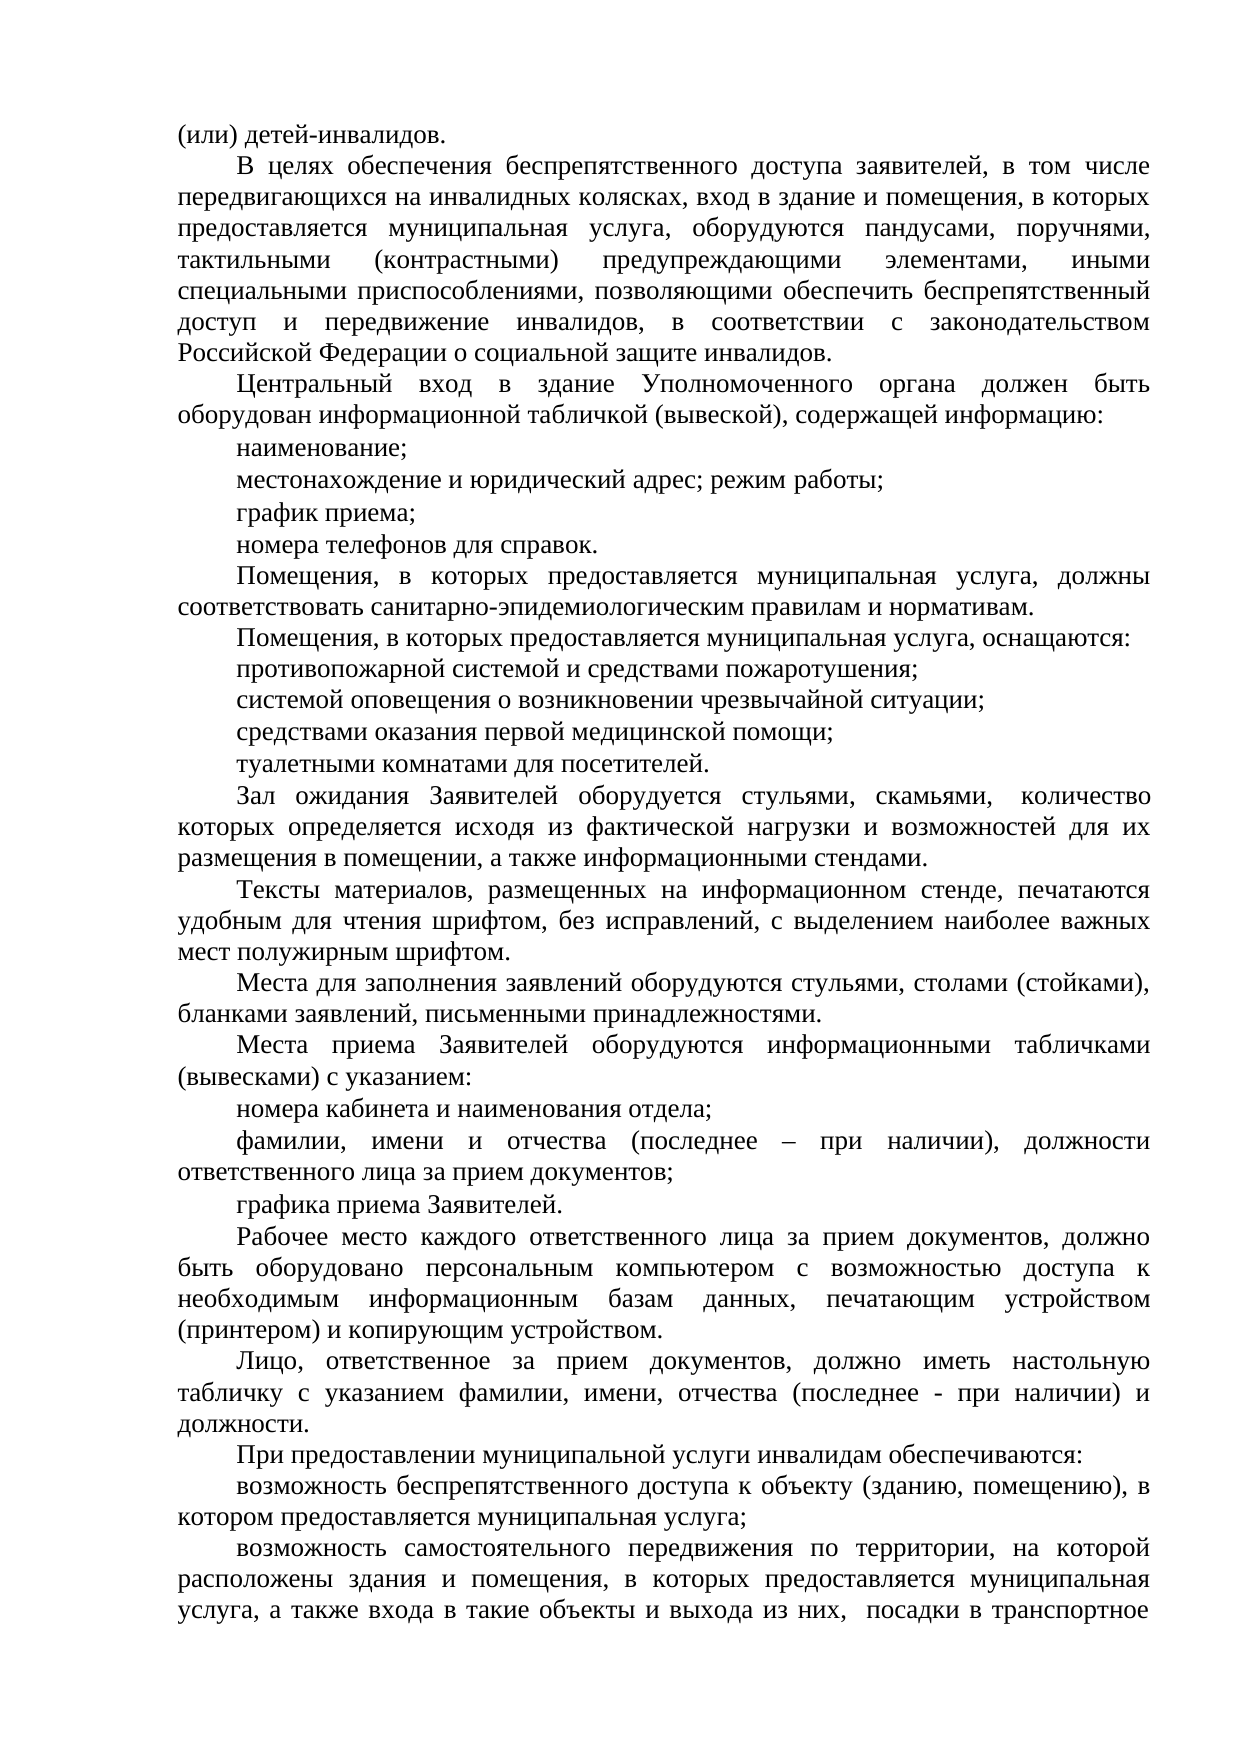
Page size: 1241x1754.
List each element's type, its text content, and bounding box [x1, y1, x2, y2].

text номера телефонов для справок. [177, 528, 1151, 559]
text Помещения, в которых предоставляется муниципальная услуга, оснащаются: [177, 621, 1151, 652]
text Рабочее место каждого ответственного лица за прием документов, должно быть оборудовано персональным компьютером с возможностью доступа к необходимым информационным базам данных, печатающим устройством (принтером) и копирующим устройством. [177, 1220, 1151, 1344]
text фамилии, имени и отчества (последнее – при наличии), должности ответственного лица за прием документов; [177, 1124, 1151, 1186]
text туалетными комнатами для посетителей. [177, 746, 1151, 779]
text Помещения, в которых предоставляется муниципальная услуга, должны соответствовать санитарно-эпидемиологическим правилам и нормативам. [177, 559, 1151, 621]
text Лицо, ответственное за прием документов, должно иметь настольную табличку с указанием фамилии, имени, отчества (последнее - при наличии) и должности. [177, 1344, 1151, 1438]
text В целях обеспечения беспрепятственного доступа заявителей, в том числе передвигающихся на инвалидных колясках, вход в здание и помещения, в которых предоставляется муниципальная услуга, оборудуются пандусами, поручнями, тактильными (контрастными) предупреждающими элементами, иными специальными приспособлениями, позволяющими обеспечить беспрепятственный доступ и передвижение инвалидов, в соответствии с законодательством Российской Федерации о социальной защите инвалидов. [177, 149, 1151, 367]
text средствами оказания первой медицинской помощи; [177, 715, 1151, 746]
text Места для заполнения заявлений оборудуются стульями, столами (стойками), бланками заявлений, письменными принадлежностями. [177, 966, 1151, 1028]
text номера кабинета и наименования отдела; [177, 1091, 1151, 1124]
text Зал ожидания Заявителей оборудуется стульями, скамьями, количество которых определяется исходя из фактической нагрузки и возможностей для их размещения в помещении, а также информационными стендами. [177, 779, 1151, 873]
text Тексты материалов, размещенных на информационном стенде, печатаются удобным для чтения шрифтом, без исправлений, с выделением наиболее важных мест полужирным шрифтом. [177, 873, 1151, 966]
text график приема; [177, 494, 1151, 528]
text При предоставлении муниципальной услуги инвалидам обеспечиваются: [177, 1438, 1151, 1469]
text возможность беспрепятственного доступа к объекту (зданию, помещению), в котором предоставляется муниципальная услуга; [177, 1469, 1151, 1531]
text системой оповещения о возникновении чрезвычайной ситуации; [177, 683, 1151, 715]
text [177, 118, 1151, 149]
text Места приема Заявителей оборудуются информационными табличками (вывесками) с указанием: [177, 1028, 1151, 1091]
text местонахождение и юридический адрес; режим работы; [177, 463, 1151, 494]
text наименование; [177, 429, 1151, 463]
text графика приема Заявителей. [177, 1186, 1151, 1220]
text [177, 1531, 1151, 1625]
text противопожарной системой и средствами пожаротушения; [177, 652, 1151, 683]
text Центральный вход в здание Уполномоченного органа должен быть оборудован информационной табличкой (вывеской), содержащей информацию: [177, 367, 1151, 429]
